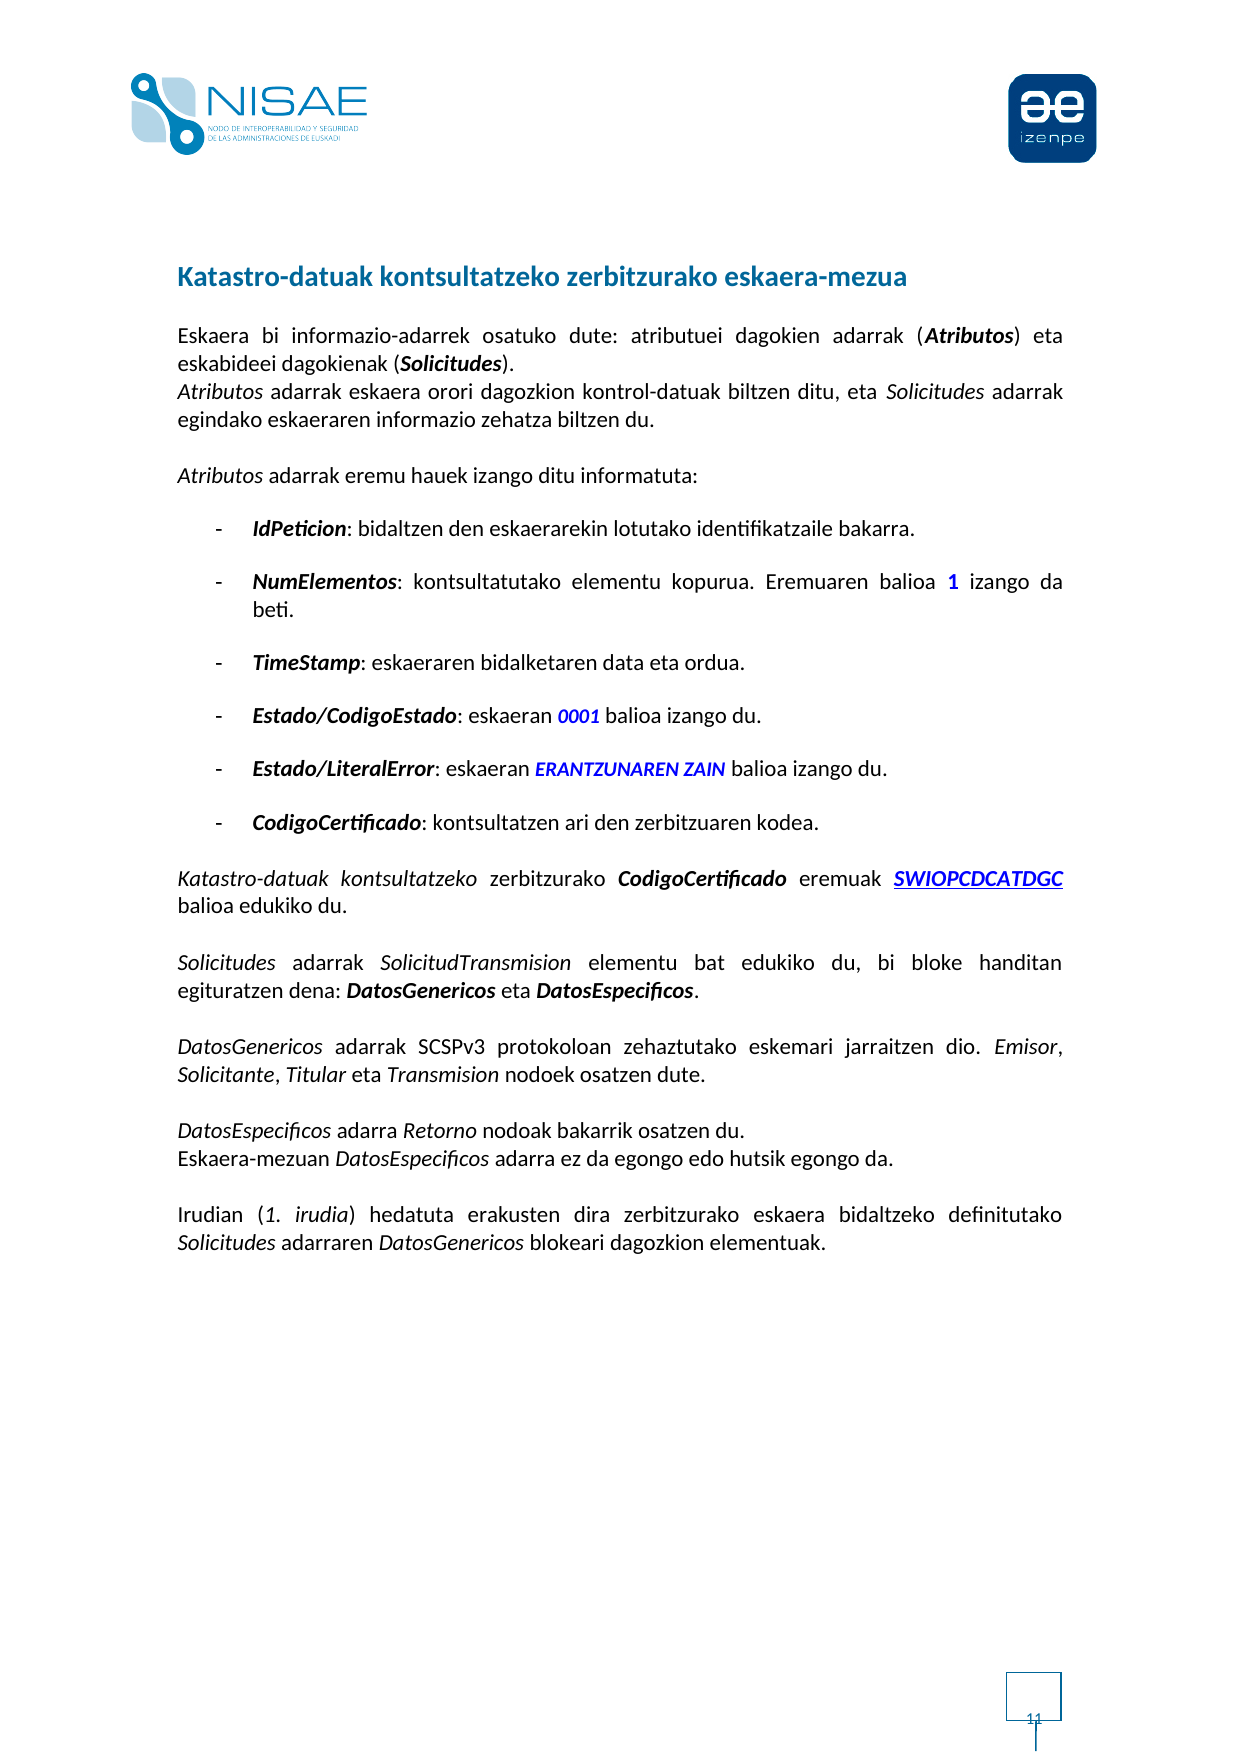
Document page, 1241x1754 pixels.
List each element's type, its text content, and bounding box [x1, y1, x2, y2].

text Atributos adarrak eskaera orori dagozkion kontrol-datuak biltzen ditu, eta Solicitudes adarrak egindako eskaeraren informazio zehatza biltzen du. [177, 377, 1063, 433]
picture [149, 73, 386, 155]
list Estado/LiteralError: eskaeran ERANTZUNAREN ZAIN balioa izango du. [215, 754, 1063, 783]
text Solicitudes adarrak SolicitudTransmision elementu bat edukiko du, bi bloke handitan egituratzen dena: DatosGenericos eta DatosEspecificos. [177, 948, 1063, 1004]
list IdPeticion: bidaltzen den eskaerarekin lotutako identifikatzaile bakarra. [215, 514, 1063, 542]
text DatosGenericos adarrak SCSPv3 protokoloan zehaztutako eskemari jarraitzen dio. Emisor, Solicitante, Titular eta Transmision nodoek osatzen dute. [177, 1032, 1063, 1088]
picture [181, 131, 193, 143]
text Katastro-datuak kontsultatzeko zerbitzurako eskaera-mezua [177, 258, 1063, 293]
text Atributos adarrak eremu hauek izango ditu informatuta: [177, 461, 1063, 489]
picture [1007, 74, 1097, 163]
text DatosEspecificos adarra Retorno nodoak bakarrik osatzen du. [177, 1116, 1063, 1144]
picture [118, 73, 180, 155]
text Katastro-datuak kontsultatzeko zerbitzurako CodigoCertificado eremuak SWIOPCDCATDGC balioa edukiko du. [177, 864, 1063, 920]
text Eskaera-mezuan DatosEspecificos adarra ez da egongo edo hutsik egongo da. [177, 1144, 1063, 1172]
list CodigoCertificado: kontsultatzen ari den zerbitzuaren kodea. [215, 808, 1063, 836]
text Eskaera bi informazio-adarrek osatuko dute: atributuei dagokien adarrak (Atributos) eta eskabideei dagokienak (Solicitudes). [177, 321, 1063, 377]
list NumElementos: kontsultatutako elementu kopurua. Eremuaren balioa 1 izango da beti. [215, 567, 1063, 623]
list Estado/CodigoEstado: eskaeran 0001 balioa izango du. [215, 702, 1063, 729]
text Irudian (1. irudia) hedatuta erakusten dira zerbitzurako eskaera bidaltzeko definitutako Solicitudes adarraren DatosGenericos blokeari dagozkion elementuak. [177, 1200, 1063, 1256]
picture [139, 81, 148, 90]
list TimeStamp: eskaeraren bidalketaren data eta ordua. [215, 648, 1063, 677]
